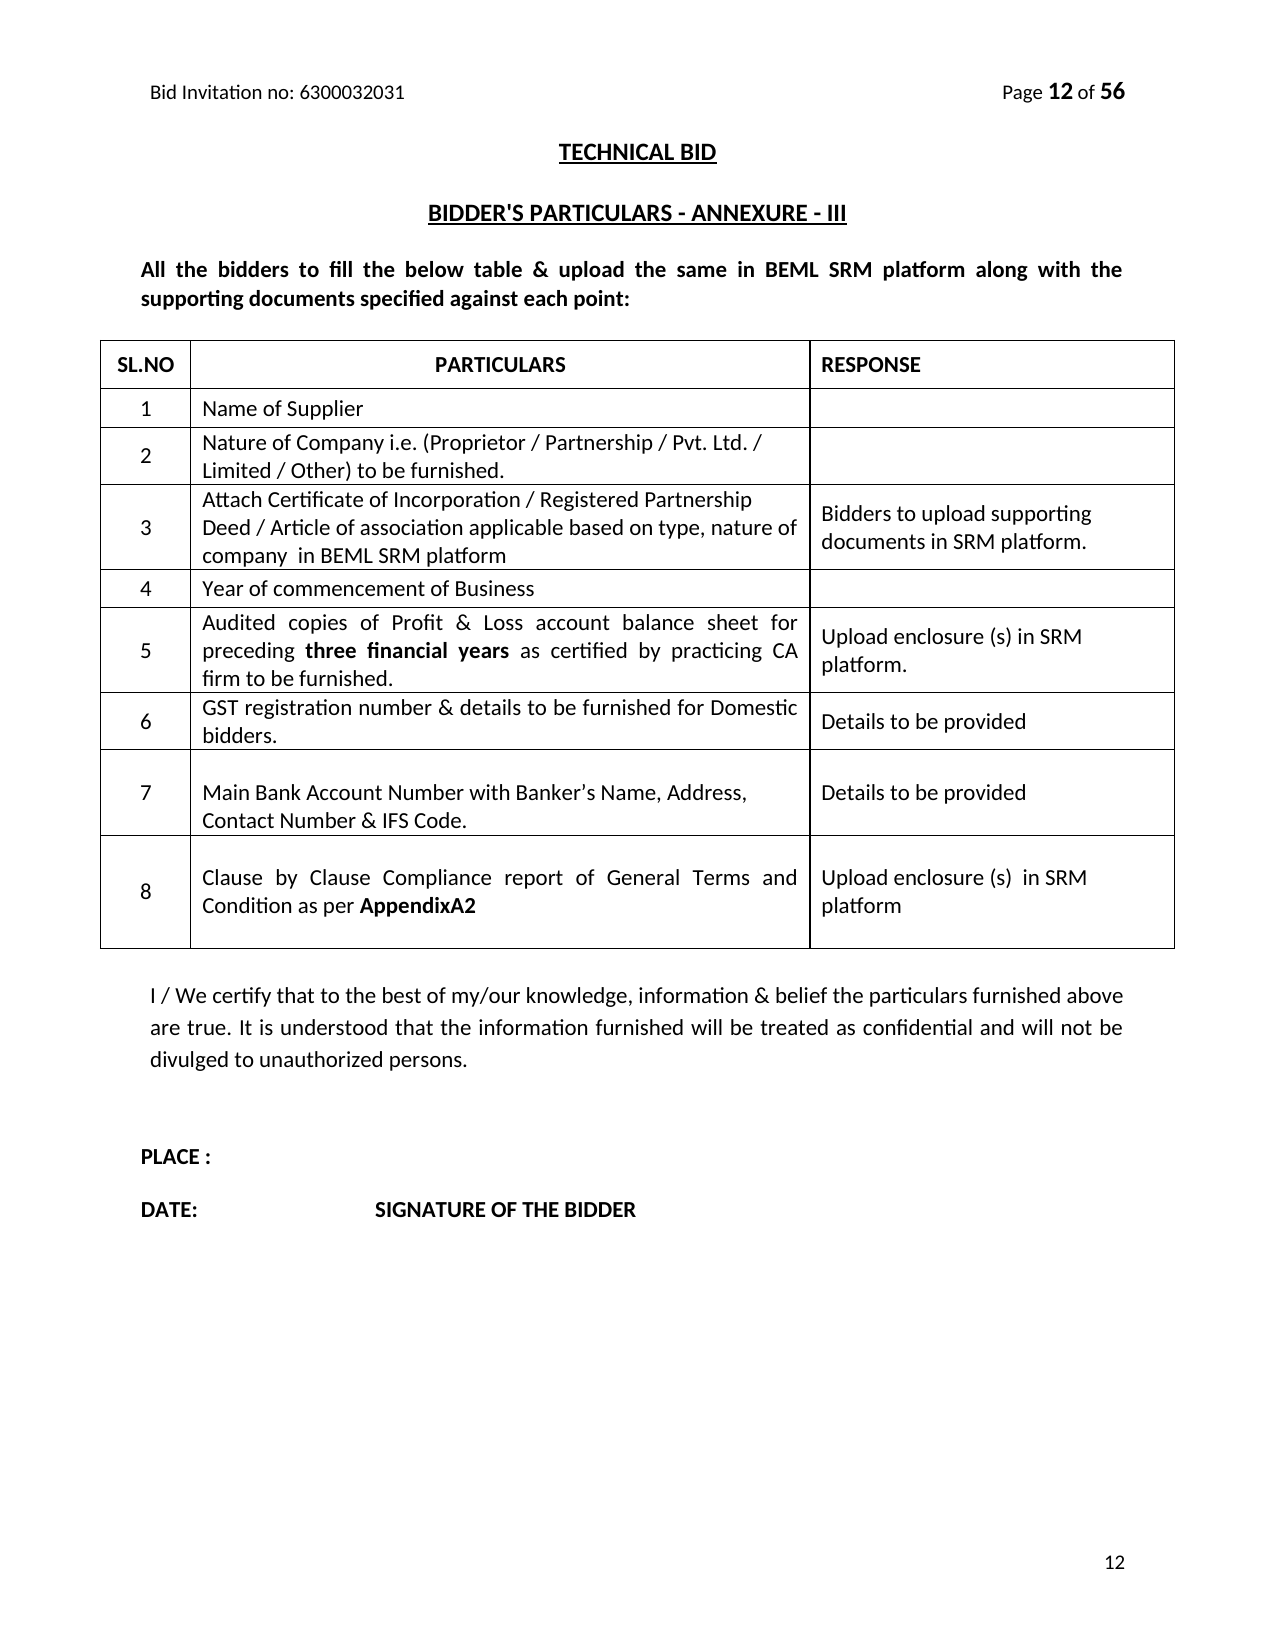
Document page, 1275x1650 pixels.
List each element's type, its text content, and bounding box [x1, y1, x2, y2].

table_cell 7 [101, 750, 190, 834]
table_header PARTICULARS [191, 341, 809, 388]
table_cell Details to be provided [811, 750, 1174, 834]
table_cell 2 [101, 428, 190, 484]
text PLACE : [141, 1142, 1125, 1170]
table_cell Name of Supplier [191, 389, 809, 427]
table_cell 1 [101, 389, 190, 427]
text I / We certify that to the best of my/our knowledge, information & belief the particulars furnished above are true. It is understood that the information furnished will be treated as confidential and will not be divulged to unauthorized persons. [150, 981, 1125, 1073]
table_cell 4 [101, 570, 190, 607]
table_cell Clause by Clause Compliance report of General Terms and Condition as per AppendixA2 [191, 836, 809, 948]
text BIDDER'S PARTICULARS - ANNEXURE - III [150, 197, 1125, 228]
text DATE: SIGNATURE OF THE BIDDER [141, 1195, 1125, 1223]
table_cell Audited copies of Profit & Loss account balance sheet for preceding three financial years as certified by practicing CA firm to be furnished. [191, 608, 809, 692]
table_cell Main Bank Account Number with Banker’s Name, Address, Contact Number & IFS Code. [191, 750, 809, 834]
table_cell 8 [101, 836, 190, 948]
table_cell Year of commencement of Business [191, 570, 809, 607]
table_cell Upload enclosure (s) in SRM platform. [811, 608, 1174, 692]
table_cell [811, 389, 1174, 427]
table_cell Upload enclosure (s) in SRM platform [811, 836, 1174, 948]
table_cell 6 [101, 693, 190, 749]
table_cell Details to be provided [811, 693, 1174, 749]
table_cell 3 [101, 485, 190, 569]
table_cell Nature of Company i.e. (Proprietor / Partnership / Pvt. Ltd. / Limited / Other) to be furnished. [191, 428, 809, 484]
text TECHNICAL BID [150, 136, 1125, 167]
table_cell 5 [101, 608, 190, 692]
text All the bidders to fill the below table & upload the same in BEML SRM platform along with the supporting documents specified against each point: [141, 256, 1125, 312]
table_cell GST registration number & details to be furnished for Domestic bidders. [191, 693, 809, 749]
table_cell [811, 570, 1174, 607]
table_cell [811, 428, 1174, 484]
table_cell Attach Certificate of Incorporation / Registered Partnership Deed / Article of association applicable based on type, nature of company in BEML SRM platform [191, 485, 809, 569]
table_cell Bidders to upload supporting documents in SRM platform. [811, 485, 1174, 569]
table_header RESPONSE [811, 341, 1174, 388]
table_header SL.NO [101, 341, 190, 388]
